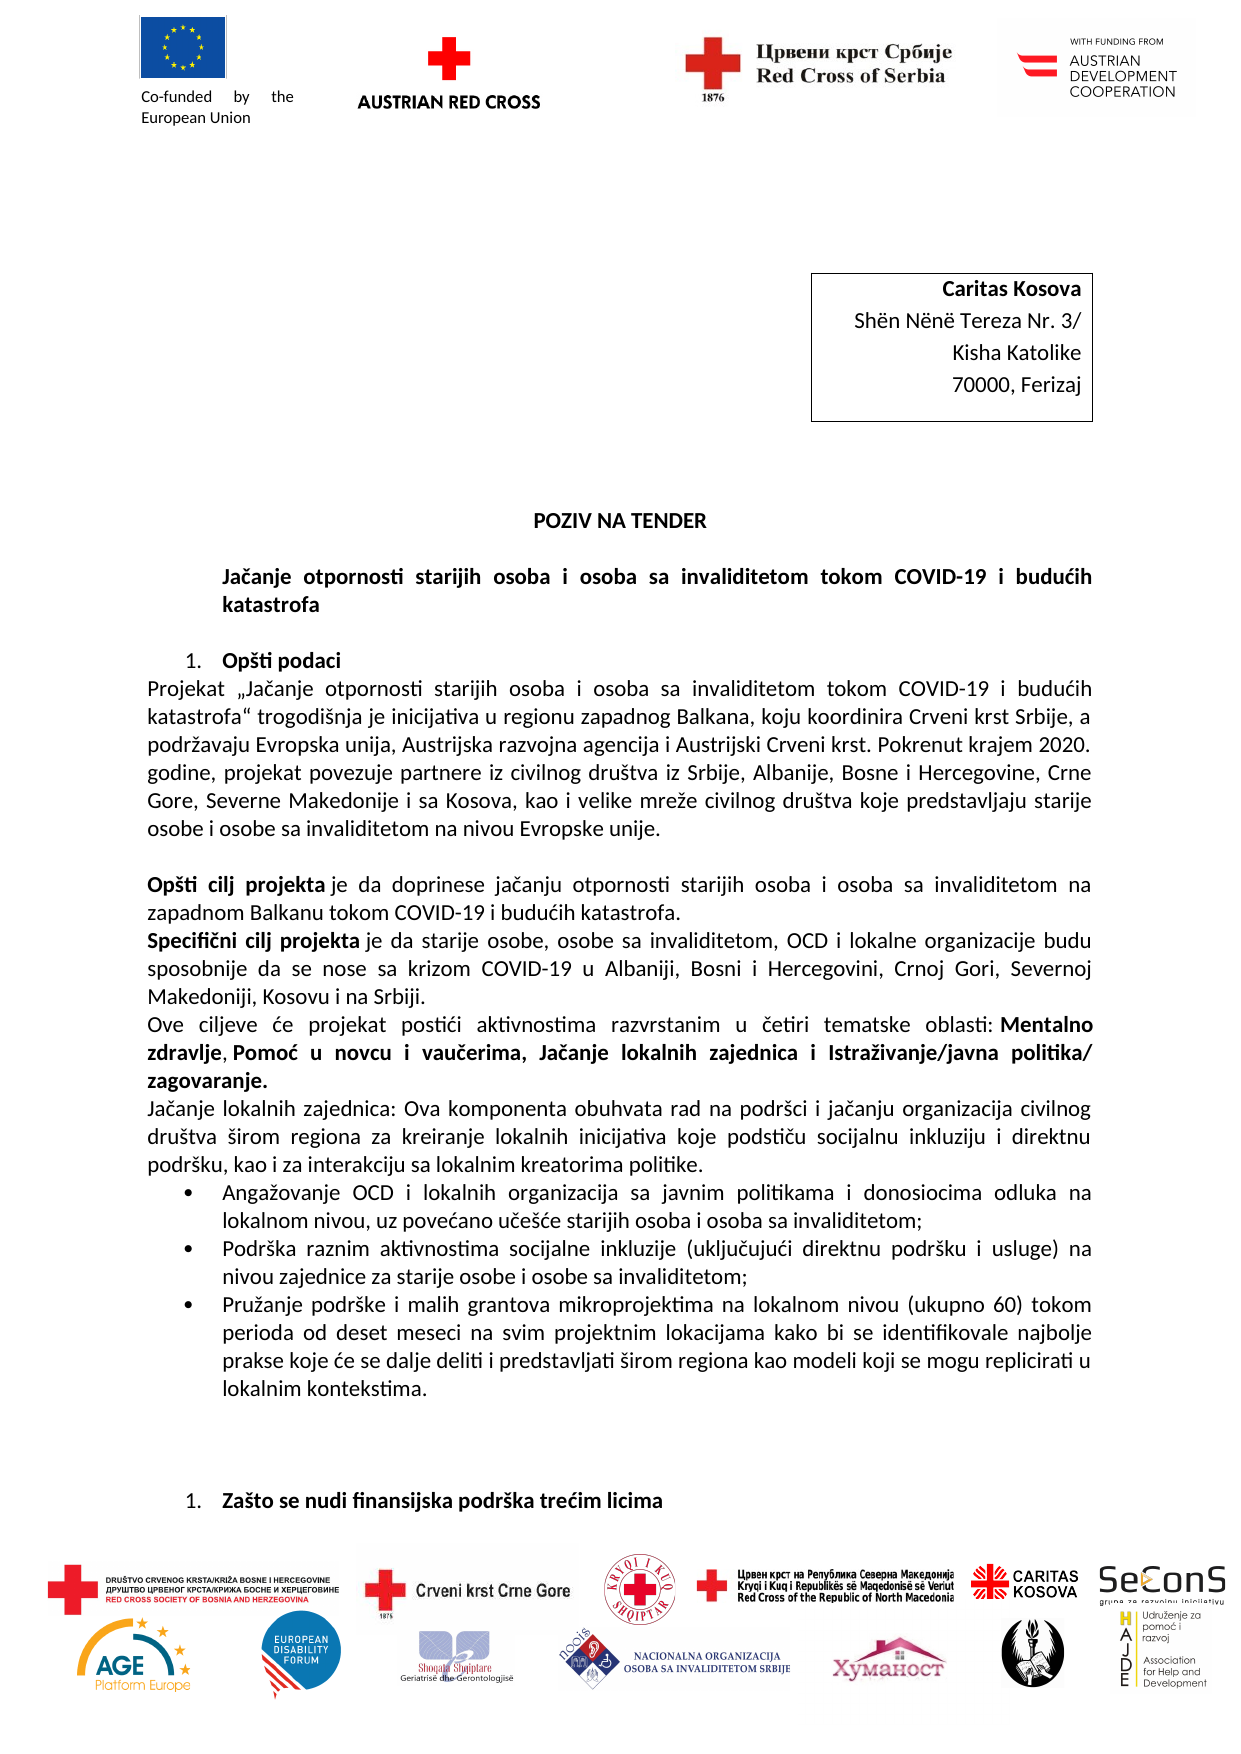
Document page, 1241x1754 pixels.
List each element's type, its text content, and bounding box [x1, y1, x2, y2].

picture [77, 1617, 191, 1692]
text Specifični cilj projekta je da starije osobe, osobe sa invaliditetom, OCD i lokalne organizacije budu sposobnije da se nose sa krizom COVID-19 u Albaniji, Bosni i Hercegovini, Crnoj Gori, Severnoj Makedoniji, Kosovu i na Srbiji. [147, 926, 1093, 1010]
list Zašto se nudi finansijska podrška trećim licima [184, 1487, 1093, 1514]
picture [604, 1554, 676, 1625]
text Projekat „Jačanje otpornosti starijih osoba i osoba sa invaliditetom tokom COVID-19 i budućih katastrofa“ trogodišnja je inicijativa u regionu zapadnog Balkana, koju koordinira Crveni krst Srbije, a podržavaju Evropska unija, Austrijska razvojna agencija i Austrijski Crveni krst. Pokrenut krajem 2020. godine, projekat povezuje partnere iz civilnog društva iz Srbije, Albanije, Bosne i Hercegovine, Crne Gore, Severne Makedonije i sa Kosova, kao i velike mreže civilnog društva koje predstavljaju starije osobe i osobe sa invaliditetom na nivou Evropske unije. [147, 674, 1093, 842]
picture [1099, 1566, 1226, 1694]
list Angažovanje OCD i lokalnih organizacija sa javnim politikama i donosiocima odluka na lokalnom nivou, uz povećano učešće starijih osoba i osoba sa invaliditetom; [184, 1178, 1093, 1234]
list Opšti podaci [184, 646, 1093, 674]
picture [356, 1543, 790, 1691]
list Pružanje podrške i malih grantova mikroprojektima na lokalnom nivou (ukupno 60) tokom perioda od deset meseci na svim projektnim lokacijama kako bi se identifikovale najbolje prakse koje će se dalje deliti i predstavljati širom regiona kao modeli koji se mogu replicirati u lokalnim kontekstima. [184, 1290, 1093, 1402]
text POZIV NA TENDER [147, 506, 1093, 534]
text Jačanje otpornosti starijih osoba i osoba sa invaliditetom tokom COVID-19 i budućih katastrofa [222, 562, 1093, 618]
picture [133, 8, 243, 78]
picture [351, 33, 545, 109]
picture [675, 18, 964, 114]
list Podrška raznim aktivnostima socijalne inkluzije (uključujući direktnu podršku i usluge) na nivou zajednice za starije osobe i osobe sa invaliditetom; [184, 1234, 1093, 1290]
picture [696, 1561, 1080, 1725]
table_header Caritas Kosova Shën Nënë Tereza Nr. 3/ Kisha Katolike 70000, Ferizaj [812, 274, 1092, 421]
text Jačanje lokalnih zajednica: Ova komponenta obuhvata rad na podršci i jačanju organizacija civilnog društva širom regiona za kreiranje lokalnih inicijativa koje podstiču socijalnu inkluziju i direktnu podršku, kao i za interakciju sa lokalnim kreatorima politike. [147, 1094, 1093, 1178]
picture [996, 18, 1197, 117]
text Ove ciljeve će projekat postići aktivnostima razvrstanim u četiri tematske oblasti: Mentalno zdravlje, Pomoć u novcu i vaučerima, Jačanje lokalnih zajednica i Istraživanje/javna politika/ zagovaranje. [147, 1010, 1093, 1094]
picture [47, 1561, 342, 1700]
text Opšti cilj projekta je da doprinese jačanju otpornosti starijih osoba i osoba sa invaliditetom na zapadnom Balkanu tokom COVID-19 i budućih katastrofa. [147, 870, 1093, 926]
